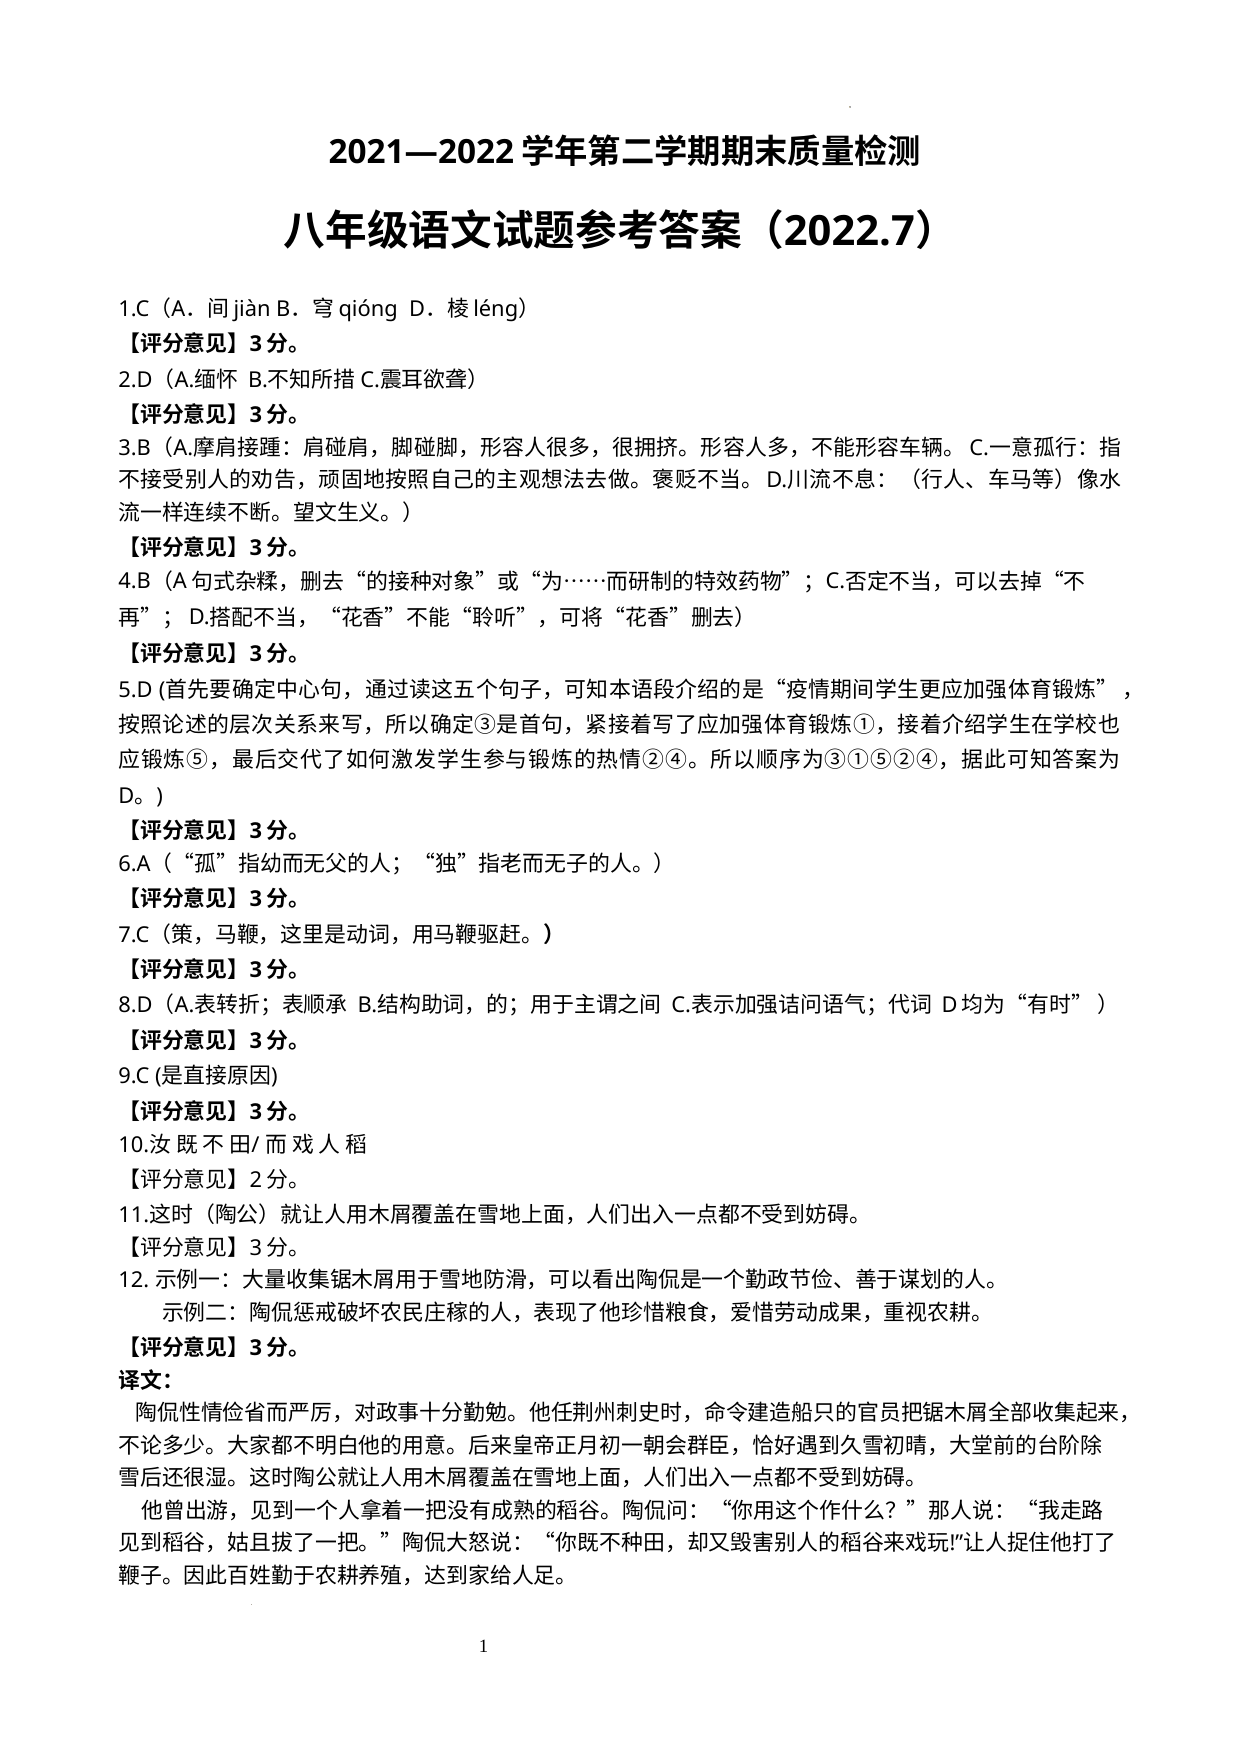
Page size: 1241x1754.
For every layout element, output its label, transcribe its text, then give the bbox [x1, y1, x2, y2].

text 4.B（A句式杂糅，删去“的接种对象”或“为……而研制的特效药物”；C.否定不当，可以去掉“不再”； D.搭配不当，“花香”不能“聆听”，可将“花香”删去） [118, 562, 1122, 633]
text 陶侃性情俭省而严厉，对政事十分勤勉。他任荆州刺史时，命令建造船只的官员把锯木屑全部收集起来，不论多少。大家都不明白他的用意。后来皇帝正月初一朝会群臣，恰好遇到久雪初晴，大堂前的台阶除雪后还很湿。这时陶公就让人用木屑覆盖在雪地上面，人们出入一点都不受到妨碍。 [118, 1395, 1122, 1492]
text 【评分意见】2分。 [118, 1159, 1122, 1194]
text 【评分意见】3分。 [118, 878, 1122, 914]
text 7.C（策，马鞭，这里是动词，用马鞭驱赶。） [118, 914, 1122, 949]
text 译文： [118, 1362, 1122, 1395]
text 【评分意见】3分。 [118, 527, 1122, 562]
text 他曾出游，见到一个人拿着一把没有成熟的稻谷。陶侃问：“你用这个作什么？”那人说：“我走路见到稻谷，姑且拔了一把。”陶侃大怒说：“你既不种田，却又毁害别人的稻谷来戏玩!”让人捉住他打了鞭子。因此百姓勤于农耕养殖，达到家给人足。 [118, 1492, 1122, 1590]
text 【评分意见】3分。 [118, 1327, 1122, 1362]
text 2021—2022学年第二学期期末质量检测 [118, 124, 1122, 173]
text 9.C (是直接原因) [118, 1055, 1122, 1091]
text 10.汝 既 不 田/ 而 戏 人 稻 [118, 1126, 1122, 1159]
text 【评分意见】3分。 [118, 949, 1122, 984]
text 3.B（A.摩肩接踵：肩碰肩，脚碰脚，形容人很多，很拥挤。形容人多，不能形容车辆。C.一意孤行：指不接受别人的劝告，顽固地按照自己的主观想法去做。褒贬不当。D.川流不息：（行人、车马等）像水流一样连续不断。望文生义。） [118, 429, 1122, 527]
text 【评分意见】3分。 [118, 810, 1122, 846]
text 【评分意见】3分。 [118, 1229, 1122, 1262]
text 【评分意见】3分。 [118, 1091, 1122, 1126]
text 8.D（A.表转折；表顺承 B.结构助词，的；用于主谓之间 C.表示加强诘问语气；代词 D均为“有时” ） [118, 984, 1122, 1020]
text 【评分意见】3分。 [118, 1020, 1122, 1055]
text 1.C（A．间jiàn B．穹qióng D．棱léng） [118, 288, 1122, 323]
text 示例二：陶侃惩戒破坏农民庄稼的人，表现了他珍惜粮食，爱惜劳动成果，重视农耕。 [118, 1294, 1122, 1327]
text 5.D (首先要确定中心句，通过读这五个句子，可知本语段介绍的是“疫情期间学生更应加强体育锻炼”，按照论述的层次关系来写，所以确定③是首句，紧接着写了应加强体育锻炼①，接着介绍学生在学校也应锻炼⑤，最后交代了如何激发学生参与锻炼的热情②④。所以顺序为③①⑤②④，据此可知答案为D。) [118, 669, 1122, 810]
text 6.A（“孤”指幼而无父的人；“独”指老而无子的人。） [118, 846, 1122, 878]
text 【评分意见】3分。 [118, 633, 1122, 669]
text 2.D（A.缅怀 B.不知所措 C.震耳欲聋） [118, 359, 1122, 394]
text 11.这时（陶公）就让人用木屑覆盖在雪地上面，人们出入一点都不受到妨碍。 [118, 1194, 1122, 1229]
text 【评分意见】3分。 [118, 323, 1122, 359]
text 12. 示例一：大量收集锯木屑用于雪地防滑，可以看出陶侃是一个勤政节俭、善于谋划的人。 [118, 1262, 1122, 1294]
text 八年级语文试题参考答案（2022.7） [118, 197, 1122, 258]
text 【评分意见】3分。 [118, 394, 1122, 429]
